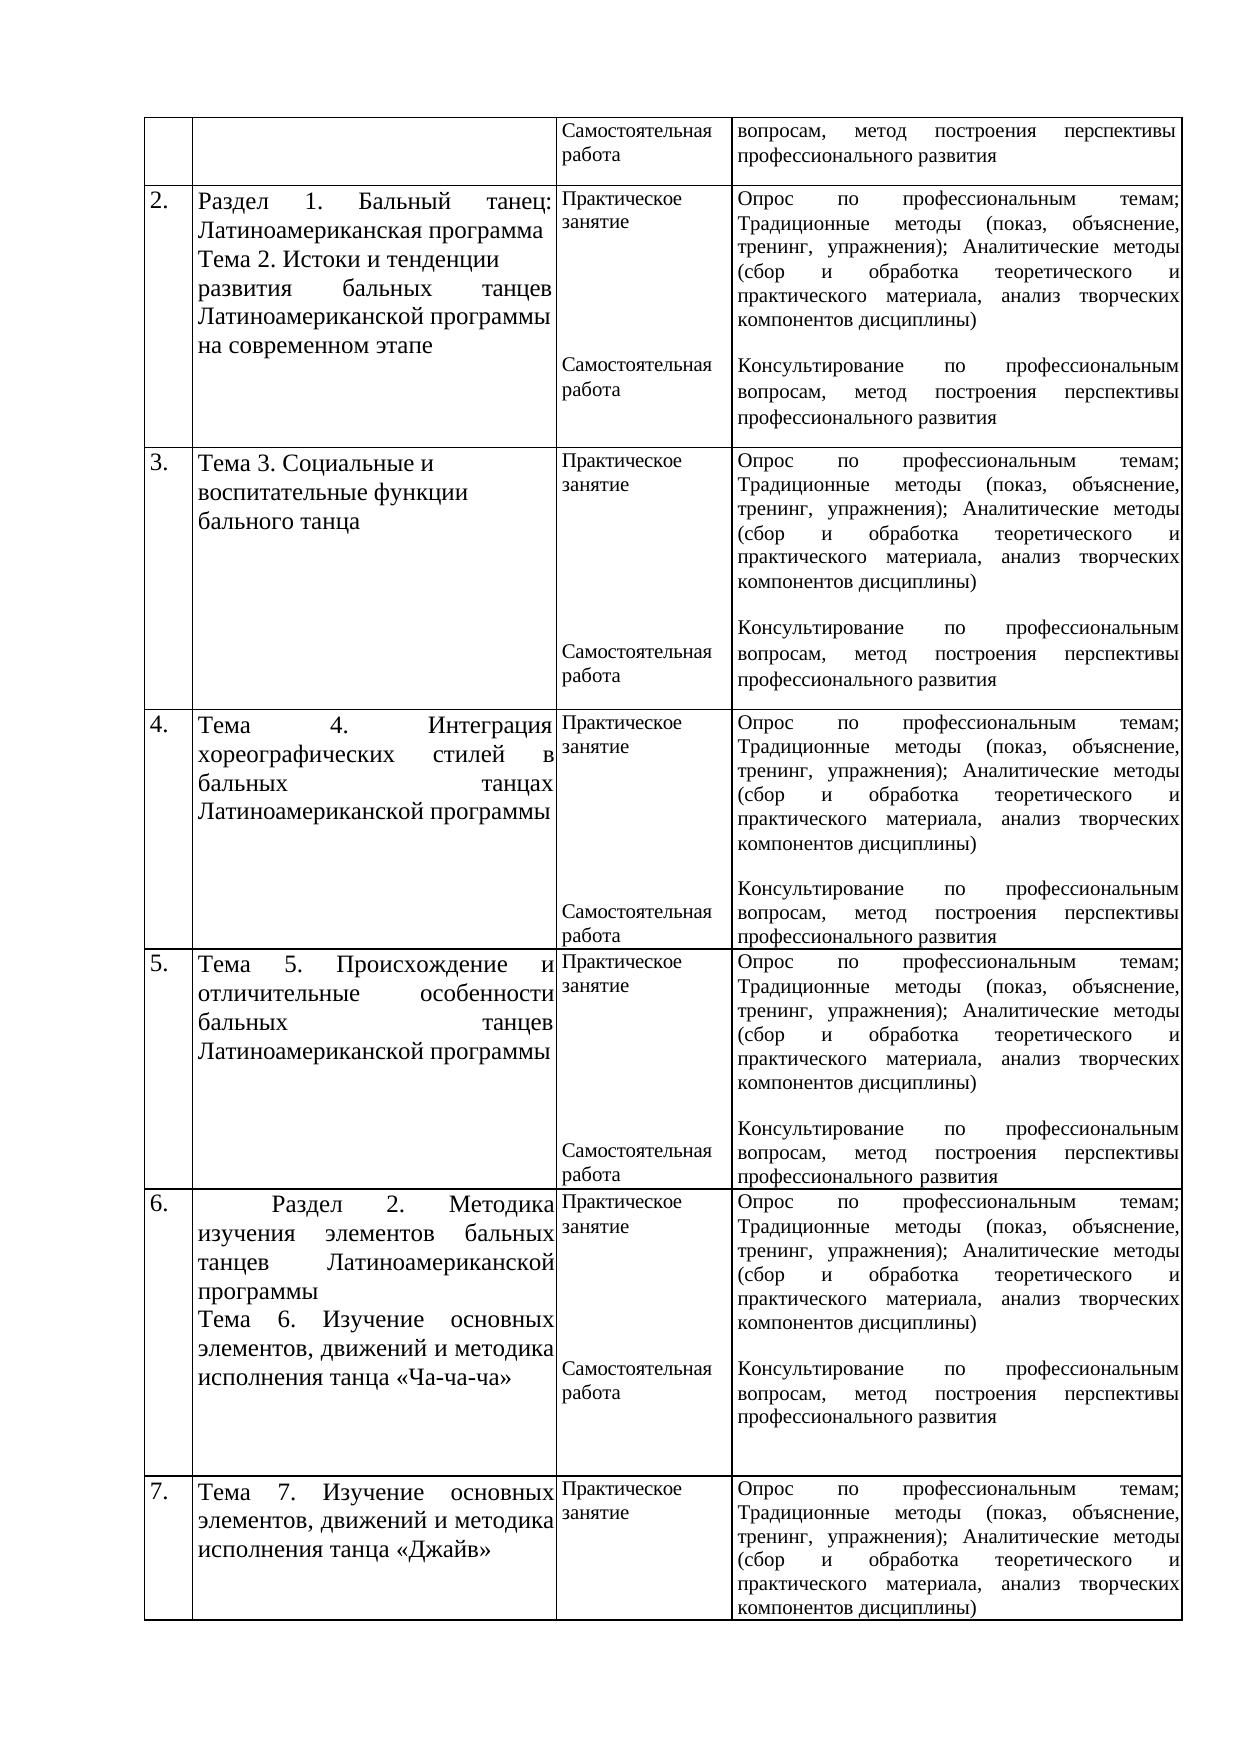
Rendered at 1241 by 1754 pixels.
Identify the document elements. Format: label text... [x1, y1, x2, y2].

table_cell Практическое занятие [557, 1477, 731, 1619]
table_cell Тема 3. Социальные и воспитательные функции бального танца [193, 448, 556, 708]
table_cell Практическое занятие Самостоятельная работа [557, 1190, 731, 1475]
table_cell 6. [145, 1190, 192, 1475]
table_cell Тема 5. Происхождение и отличительные особенности бальных танцев Латиноамериканской программы [193, 950, 556, 1188]
table_cell 5. [145, 950, 192, 1188]
table_header [145, 118, 192, 185]
table_header [193, 118, 556, 185]
table_cell Опрос по профессиональным темам; Традиционные методы (показ, объяснение, тренинг, упражнения); Аналитические методы (сбор и обработка теоретического и практического материала, анализ творческих компонентов дисциплины) [733, 1477, 1181, 1619]
table_cell 4. [145, 710, 192, 948]
table_cell Раздел 2. Методика изучения элементов бальных танцев Латиноамериканской программы Тема 6. Изучение основных элементов, движений и методика исполнения танца «Ча-ча-ча» [193, 1190, 556, 1475]
table_cell Раздел 1. Бальный танец: Латиноамериканская программа Тема 2. Истоки и тенденции развития бальных танцев Латиноамериканской программы на современном этапе [193, 186, 556, 447]
table_cell Тема 4. Интеграция хореографических стилей в бальных танцах Латиноамериканской программы [193, 710, 556, 948]
table_cell Практическое занятие Самостоятельная работа [557, 710, 731, 948]
table_cell 3. [145, 448, 192, 708]
table_cell Тема 7. Изучение основных элементов, движений и методика исполнения танца «Джайв» [193, 1477, 556, 1619]
table_header вопросам, метод построения перспективы профессионального развития [733, 118, 1181, 185]
table_header Самостоятельная работа [557, 118, 731, 185]
table_cell Практическое занятие Самостоятельная работа [557, 950, 731, 1188]
table_cell 2. [145, 186, 192, 447]
table_cell Практическое занятие Самостоятельная работа [557, 186, 731, 447]
table_cell Практическое занятие Самостоятельная работа [557, 448, 731, 708]
table_cell 7. [145, 1477, 192, 1619]
